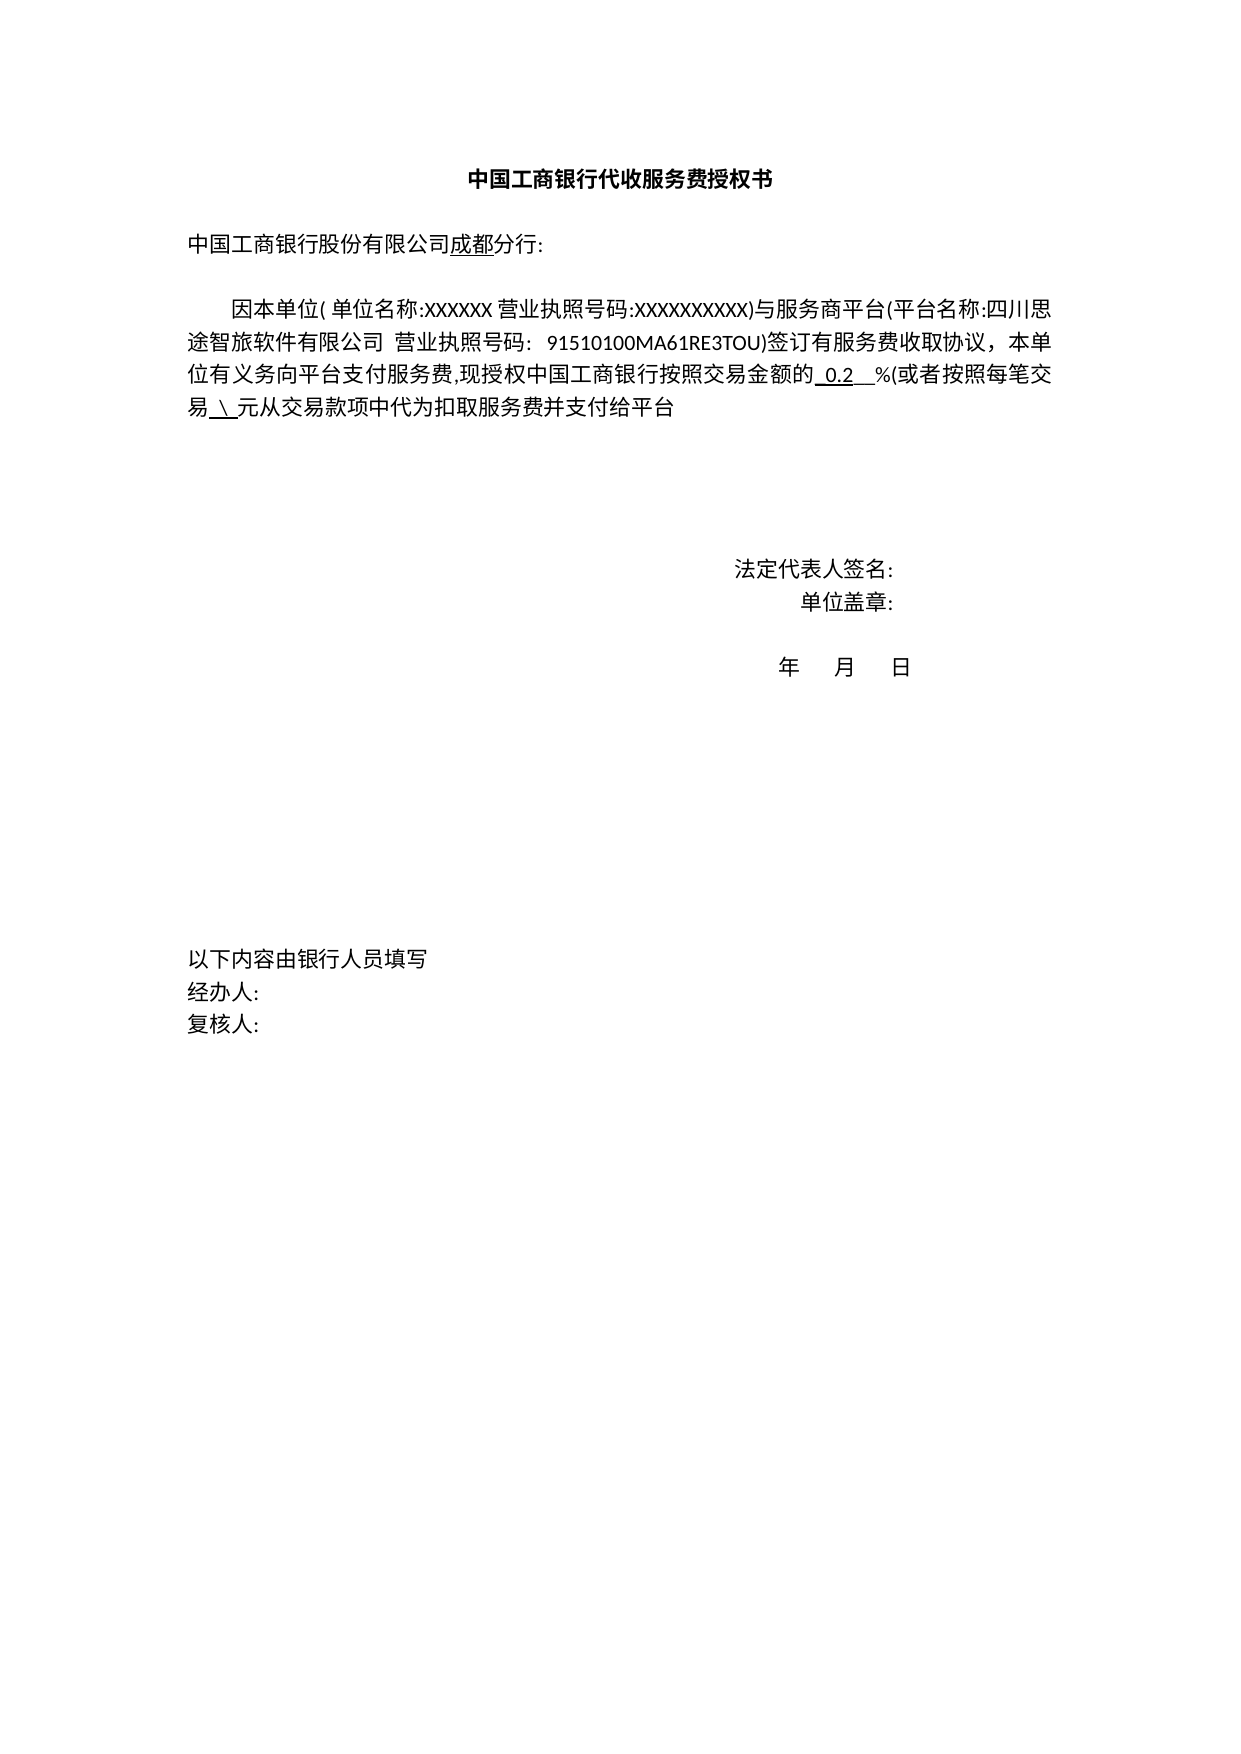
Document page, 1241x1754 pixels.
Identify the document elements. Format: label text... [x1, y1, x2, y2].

text 单位盖章: [187, 584, 1053, 617]
text 中国工商银行代收服务费授权书 [187, 162, 1053, 194]
text 复核人: [187, 1007, 1053, 1039]
text 法定代表人签名: [187, 552, 1053, 584]
text 以下内容由银行人员填写 [187, 942, 1053, 974]
text 中国工商银行股份有限公司成都分行: [187, 227, 1053, 259]
text 因本单位( 单位名称:XXXXXX营业执照号码:XXXXXXXXXX)与服务商平台(平台名称:四川思途智旅软件有限公司 营业执照号码: 91510100MA61RE3TOU)签订有服务费收取协议，本单位有义务向平台支付服务费,现授权中国工商银行按照交易金额的_0.2__%(或者按照每笔交易 \ 元从交易款项中代为扣取服务费并支付给平台 [187, 292, 1053, 422]
text 年 月 日 [187, 649, 1053, 682]
text 经办人: [187, 974, 1053, 1007]
